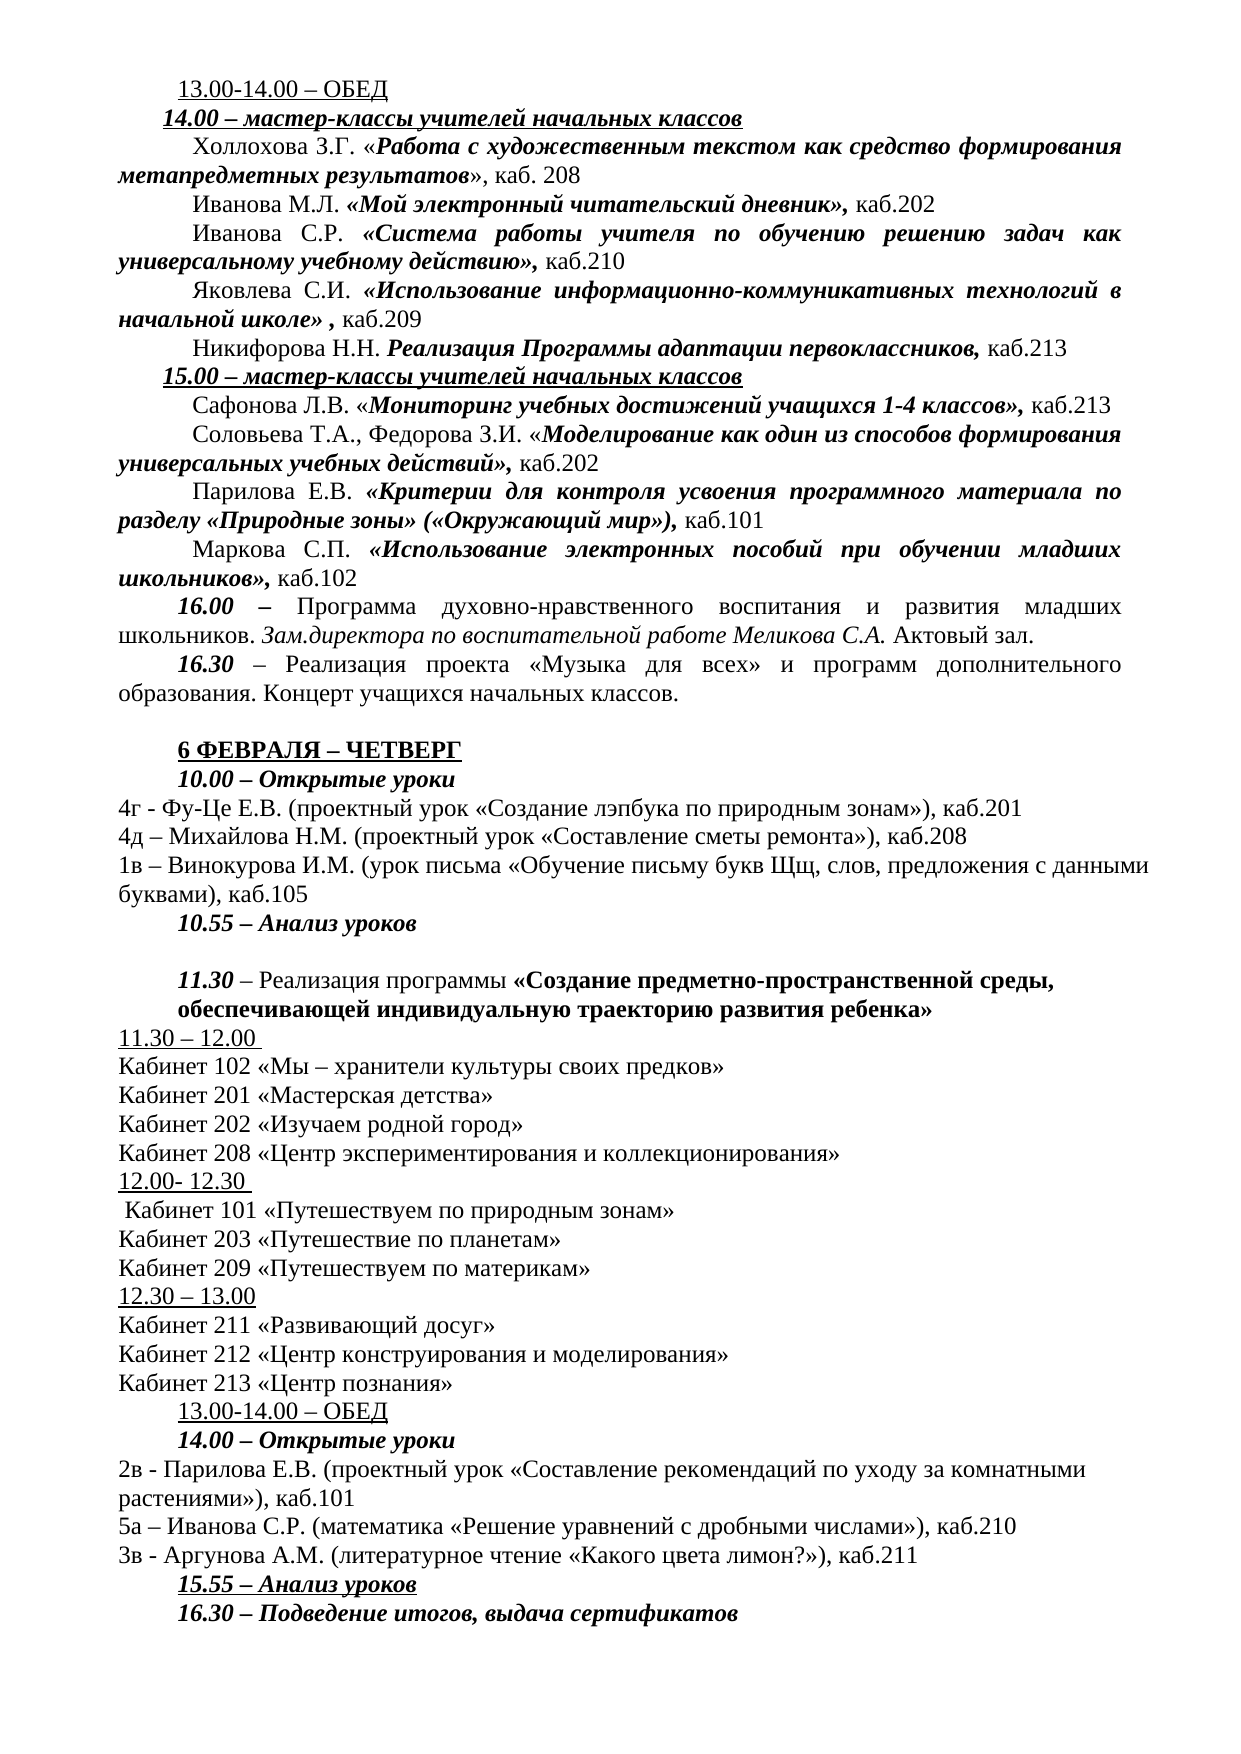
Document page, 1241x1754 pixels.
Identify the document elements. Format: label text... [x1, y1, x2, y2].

text 16.30 – Подведение итогов, выдача сертификатов [177, 1598, 1152, 1626]
text 13.00-14.00 – ОБЕД [177, 1396, 1152, 1425]
text 12.30 – 13.00 [118, 1281, 1152, 1310]
text Иванова М.Л. «Мой электронный читательский дневник», каб.202 [118, 189, 1122, 218]
text Кабинет 213 «Центр познания» [118, 1368, 1152, 1396]
text Маркова С.П. «Использование электронных пособий при обучении младших школьников», каб.102 [118, 534, 1122, 591]
text Кабинет 102 «Мы – хранители культуры своих предков» [118, 1051, 1152, 1080]
text 13.00-14.00 – ОБЕД [177, 74, 1152, 103]
text 10.55 – Анализ уроков [177, 908, 1152, 936]
text Кабинет 208 «Центр экспериментирования и коллекционирования» [118, 1138, 1152, 1166]
text Соловьева Т.А., Федорова З.И. «Моделирование как один из способов формирования универсальных учебных действий», каб.202 [118, 419, 1122, 476]
text Кабинет 101 «Путешествуем по природным зонам» [118, 1195, 1152, 1224]
text 14.00 – Открытые уроки [177, 1425, 1152, 1454]
text 15.00 – мастер-классы учителей начальных классов [118, 361, 1122, 390]
text 16.30 – Реализация проекта «Музыка для всех» и программ дополнительного образования. Концерт учащихся начальных классов. [118, 649, 1122, 706]
text 5а – Иванова С.Р. (математика «Решение уравнений с дробными числами»), каб.210 [118, 1511, 1152, 1540]
text 4г - Фу-Це Е.В. (проектный урок «Создание лэпбука по природным зонам»), каб.201 [118, 793, 1152, 821]
text Иванова С.Р. «Система работы учителя по обучению решению задач как универсальному учебному действию», каб.210 [118, 218, 1122, 275]
text Парилова Е.В. «Критерии для контроля усвоения программного материала по разделу «Природные зоны» («Окружающий мир»), каб.101 [118, 476, 1122, 534]
text 2в - Парилова Е.В. (проектный урок «Составление рекомендаций по уходу за комнатными растениями»), каб.101 [118, 1454, 1152, 1511]
text 6 ФЕВРАЛЯ – ЧЕТВЕРГ [177, 735, 1152, 764]
text 12.00- 12.30 [118, 1166, 1152, 1195]
text Кабинет 209 «Путешествуем по материкам» [118, 1253, 1152, 1281]
text 16.00 – Программа духовно-нравственного воспитания и развития младших школьников. Зам.директора по воспитательной работе Меликова С.А. Актовый зал. [118, 591, 1122, 649]
text Кабинет 203 «Путешествие по планетам» [118, 1224, 1152, 1253]
text Никифорова Н.Н. Реализация Программы адаптации первоклассников, каб.213 [118, 333, 1122, 361]
text Холлохова З.Г. «Работа с художественным текстом как средство формирования метапредметных результатов», каб. 208 [118, 131, 1122, 189]
text Кабинет 201 «Мастерская детства» [118, 1080, 1152, 1109]
text Кабинет 202 «Изучаем родной город» [118, 1109, 1152, 1138]
text 1в – Винокурова И.М. (урок письма «Обучение письму букв Щщ, слов, предложения с данными буквами), каб.105 [118, 850, 1152, 908]
text 11.30 – Реализация программы «Создание предметно-пространственной среды, обеспечивающей индивидуальную траекторию развития ребенка» [177, 965, 1152, 1023]
text 11.30 – 12.00 [118, 1023, 1152, 1051]
text Кабинет 211 «Развивающий досуг» [118, 1310, 1152, 1339]
text Сафонова Л.В. «Мониторинг учебных достижений учащихся 1-4 классов», каб.213 [118, 390, 1122, 419]
text Яковлева С.И. «Использование информационно-коммуникативных технологий в начальной школе» , каб.209 [118, 275, 1122, 333]
text Кабинет 212 «Центр конструирования и моделирования» [118, 1339, 1152, 1368]
text 14.00 – мастер-классы учителей начальных классов [162, 103, 1152, 131]
text 15.55 – Анализ уроков [177, 1569, 1152, 1598]
text 10.00 – Открытые уроки [177, 764, 1152, 793]
text 3в - Аргунова А.М. (литературное чтение «Какого цвета лимон?»), каб.211 [118, 1540, 1152, 1569]
text 4д – Михайлова Н.М. (проектный урок «Составление сметы ремонта»), каб.208 [118, 821, 1152, 850]
